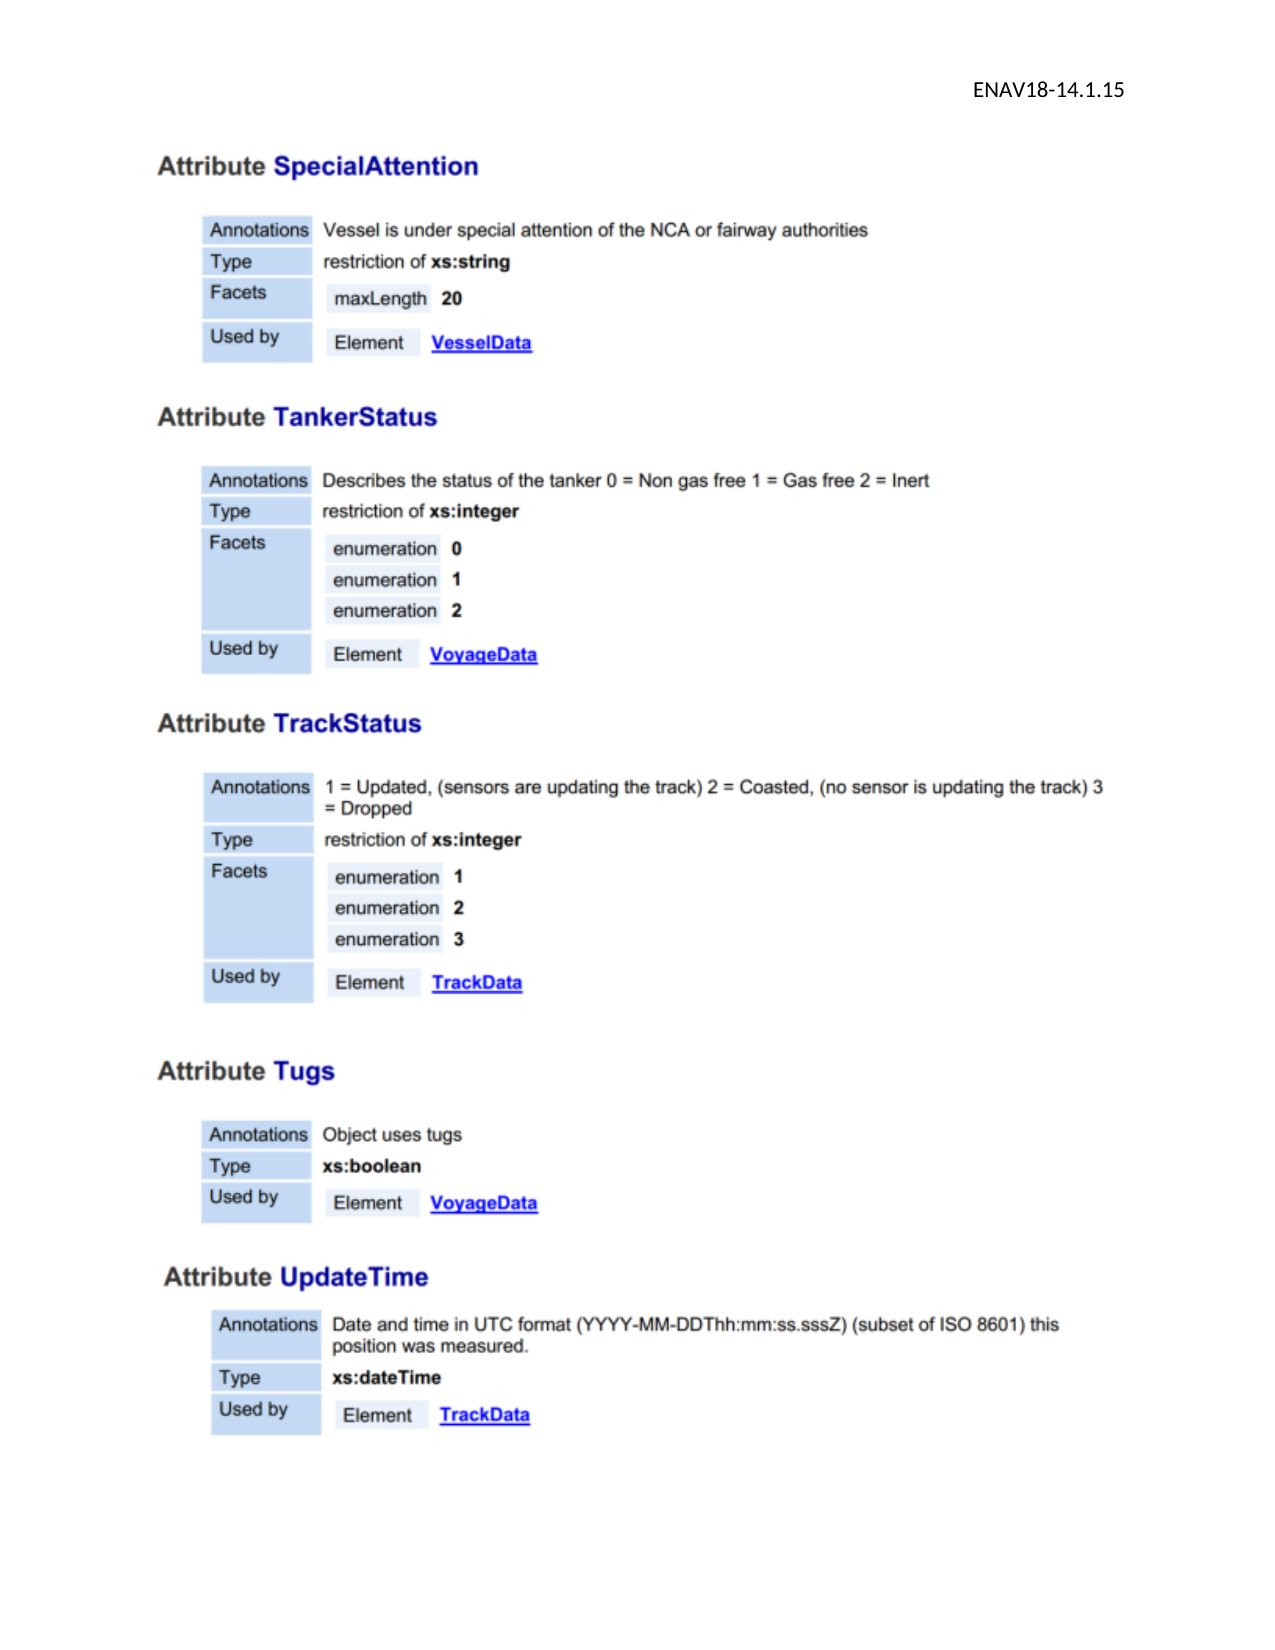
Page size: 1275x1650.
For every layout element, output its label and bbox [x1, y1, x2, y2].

picture [150, 1305, 1069, 1443]
picture [150, 1255, 435, 1301]
picture [150, 150, 875, 371]
picture [150, 395, 936, 680]
picture [150, 704, 1118, 1231]
